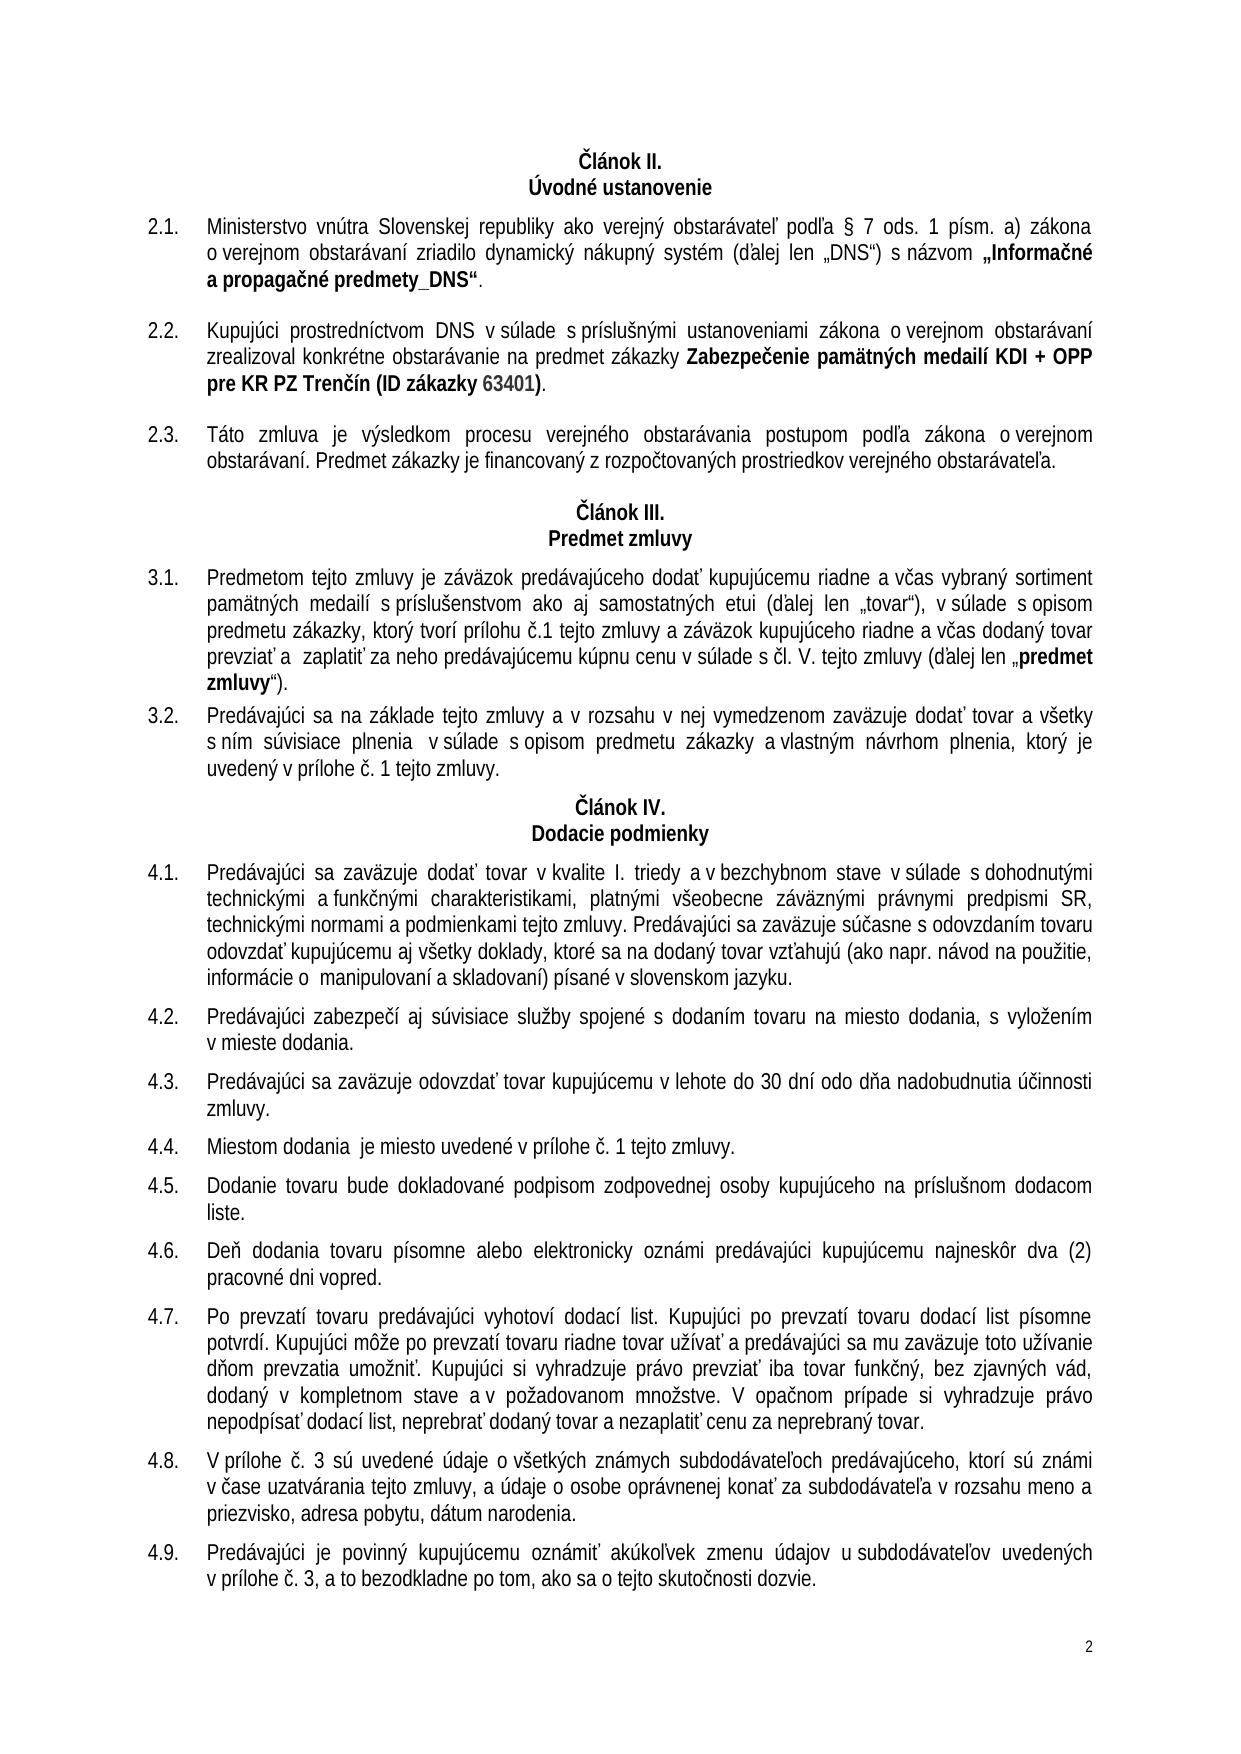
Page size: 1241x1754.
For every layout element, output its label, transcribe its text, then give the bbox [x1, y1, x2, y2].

list Dodanie tovaru bude dokladované podpisom zodpovednej osoby kupujúceho na príslušnom dodacom liste. [148, 1172, 1093, 1225]
list Predávajúci sa na základe tejto zmluvy a v rozsahu v nej vymedzenom zaväzuje dodať tovar a všetky s ním súvisiace plnenia v súlade s opisom predmetu zákazky a vlastným návrhom plnenia, ktorý je uvedený v prílohe č. 1 tejto zmluvy. [148, 702, 1093, 781]
list Miestom dodania je miesto uvedené v prílohe č. 1 tejto zmluvy. [148, 1133, 1093, 1160]
list Táto zmluva je výsledkom procesu verejného obstarávania postupom podľa zákona o verejnom obstarávaní. Predmet zákazky je financovaný z rozpočtovaných prostriedkov verejného obstarávateľa. [148, 421, 1093, 474]
list Predávajúci zabezpečí aj súvisiace služby spojené s dodaním tovaru na miesto dodania, s vyložením v mieste dodania. [148, 1003, 1093, 1056]
text Článok IV. [148, 793, 1093, 820]
list Predávajúci je povinný kupujúcemu oznámiť akúkoľvek zmenu údajov u subdodávateľov uvedených v prílohe č. 3, a to bezodkladne po tom, ako sa o tejto skutočnosti dozvie. [148, 1538, 1093, 1591]
text Úvodné ustanovenie [148, 174, 1093, 200]
text Článok III. [148, 499, 1093, 525]
list Predávajúci sa zaväzuje odovzdať tovar kupujúcemu v lehote do 30 dní odo dňa nadobudnutia účinnosti zmluvy. [148, 1068, 1093, 1121]
list Predávajúci sa zaväzuje dodať tovar v kvalite I. triedy a v bezchybnom stave v súlade s dohodnutými technickými a funkčnými charakteristikami, platnými všeobecne záväznými právnymi predpismi SR, technickými normami a podmienkami tejto zmluvy. Predávajúci sa zaväzuje súčasne s odovzdaním tovaru odovzdať kupujúcemu aj všetky doklady, ktoré sa na dodaný tovar vzťahujú (ako napr. návod na použitie, informácie o manipulovaní a skladovaní) písané v slovenskom jazyku. [148, 859, 1093, 990]
list Kupujúci prostredníctvom DNS v súlade s príslušnými ustanoveniami zákona o verejnom obstarávaní zrealizoval konkrétne obstarávanie na predmet zákazky Zabezpečenie pamätných medailí KDI + OPP pre KR PZ Trenčín (ID zákazky 63401). [148, 317, 1093, 396]
list Predmetom tejto zmluvy je záväzok predávajúceho dodať kupujúcemu riadne a včas vybraný sortiment pamätných medailí s príslušenstvom ako aj samostatných etui (ďalej len „tovar“), v súlade s opisom predmetu zákazky, ktorý tvorí prílohu č.1 tejto zmluvy a záväzok kupujúceho riadne a včas dodaný tovar prevziať a zaplatiť za neho predávajúcemu kúpnu cenu v súlade s čl. V. tejto zmluvy (ďalej len „predmet zmluvy“). [148, 564, 1093, 696]
text Dodacie podmienky [148, 820, 1093, 846]
list V prílohe č. 3 sú uvedené údaje o všetkých známych subdodávateľoch predávajúceho, ktorí sú známi v čase uzatvárania tejto zmluvy, a údaje o osobe oprávnenej konať za subdodávateľa v rozsahu meno a priezvisko, adresa pobytu, dátum narodenia. [148, 1447, 1093, 1526]
text Predmet zmluvy [148, 525, 1093, 551]
list Deň dodania tovaru písomne alebo elektronicky oznámi predávajúci kupujúcemu najneskôr dva (2) pracovné dni vopred. [148, 1237, 1093, 1290]
list Po prevzatí tovaru predávajúci vyhotoví dodací list. Kupujúci po prevzatí tovaru dodací list písomne potvrdí. Kupujúci môže po prevzatí tovaru riadne tovar užívať a predávajúci sa mu zaväzuje toto užívanie dňom prevzatia umožniť. Kupujúci si vyhradzuje právo prevziať iba tovar funkčný, bez zjavných vád, dodaný v kompletnom stave a v požadovanom množstve. V opačnom prípade si vyhradzuje právo nepodpísať dodací list, neprebrať dodaný tovar a nezaplatiť cenu za neprebraný tovar. [148, 1303, 1093, 1434]
text Článok II. [148, 148, 1093, 174]
list Ministerstvo vnútra Slovenskej republiky ako verejný obstarávateľ podľa § 7 ods. 1 písm. a) zákona o verejnom obstarávaní zriadilo dynamický nákupný systém (ďalej len „DNS“) s názvom „Informačné a propagačné predmety_DNS“. [148, 213, 1093, 292]
